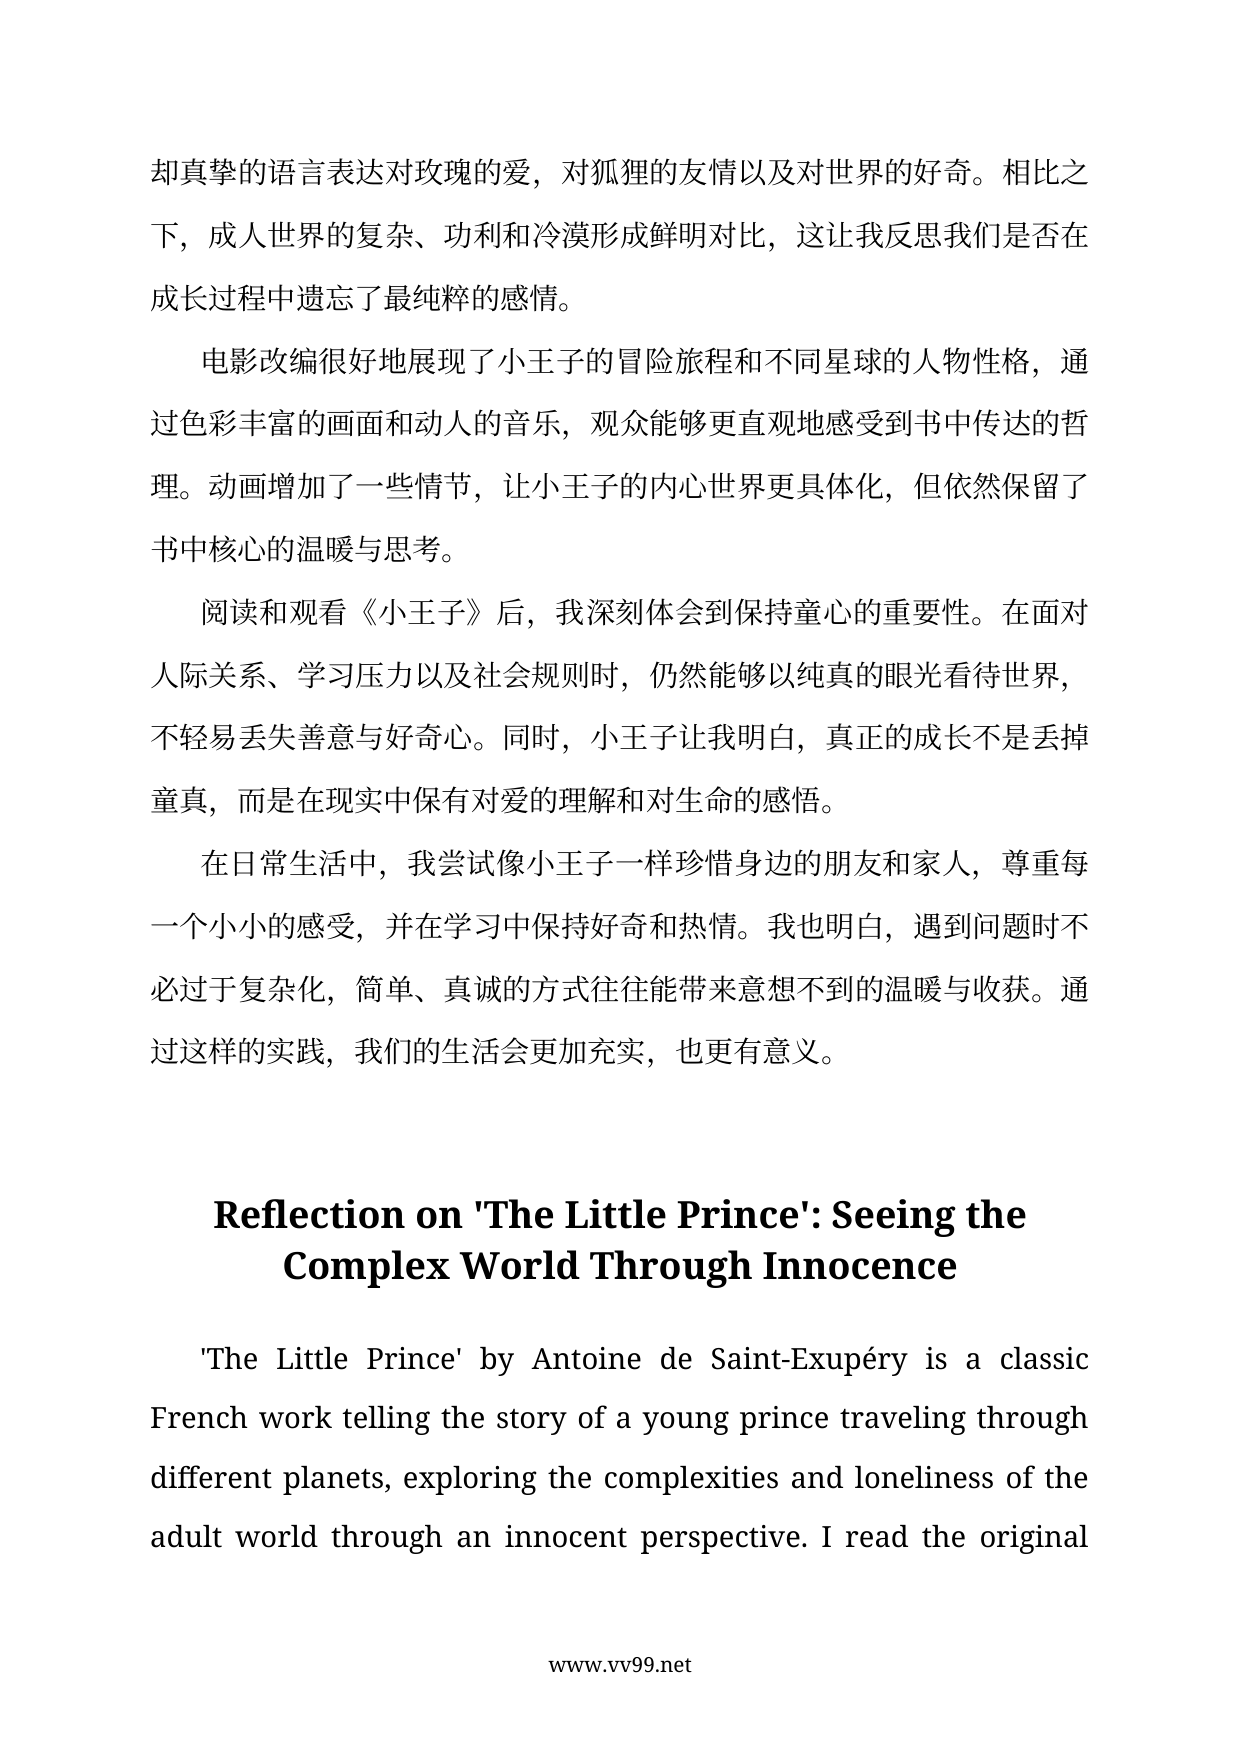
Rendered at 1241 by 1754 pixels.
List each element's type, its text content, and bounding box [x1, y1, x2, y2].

text 阅读和观看《小王子》后，我深刻体会到保持童心的重要性。在面对人际关系、学习压力以及社会规则时，仍然能够以纯真的眼光看待世界，不轻易丢失善意与好奇心。同时，小王子让我明白，真正的成长不是丢掉童真，而是在现实中保有对爱的理解和对生命的感悟。 [150, 590, 1090, 820]
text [150, 1338, 1090, 1556]
subtitle Reflection on 'The Little Prince': Seeing the Complex World Through Innocence [150, 1188, 1090, 1290]
text 电影改编很好地展现了小王子的冒险旅程和不同星球的人物性格，通过色彩丰富的画面和动人的音乐，观众能够更直观地感受到书中传达的哲理。动画增加了一些情节，让小王子的内心世界更具体化，但依然保留了书中核心的温暖与思考。 [150, 338, 1090, 569]
text 在日常生活中，我尝试像小王子一样珍惜身边的朋友和家人，尊重每一个小小的感受，并在学习中保持好奇和热情。我也明白，遇到问题时不必过于复杂化，简单、真诚的方式往往能带来意想不到的温暖与收获。通过这样的实践，我们的生活会更加充实，也更有意义。 [150, 841, 1090, 1071]
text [150, 150, 1090, 317]
